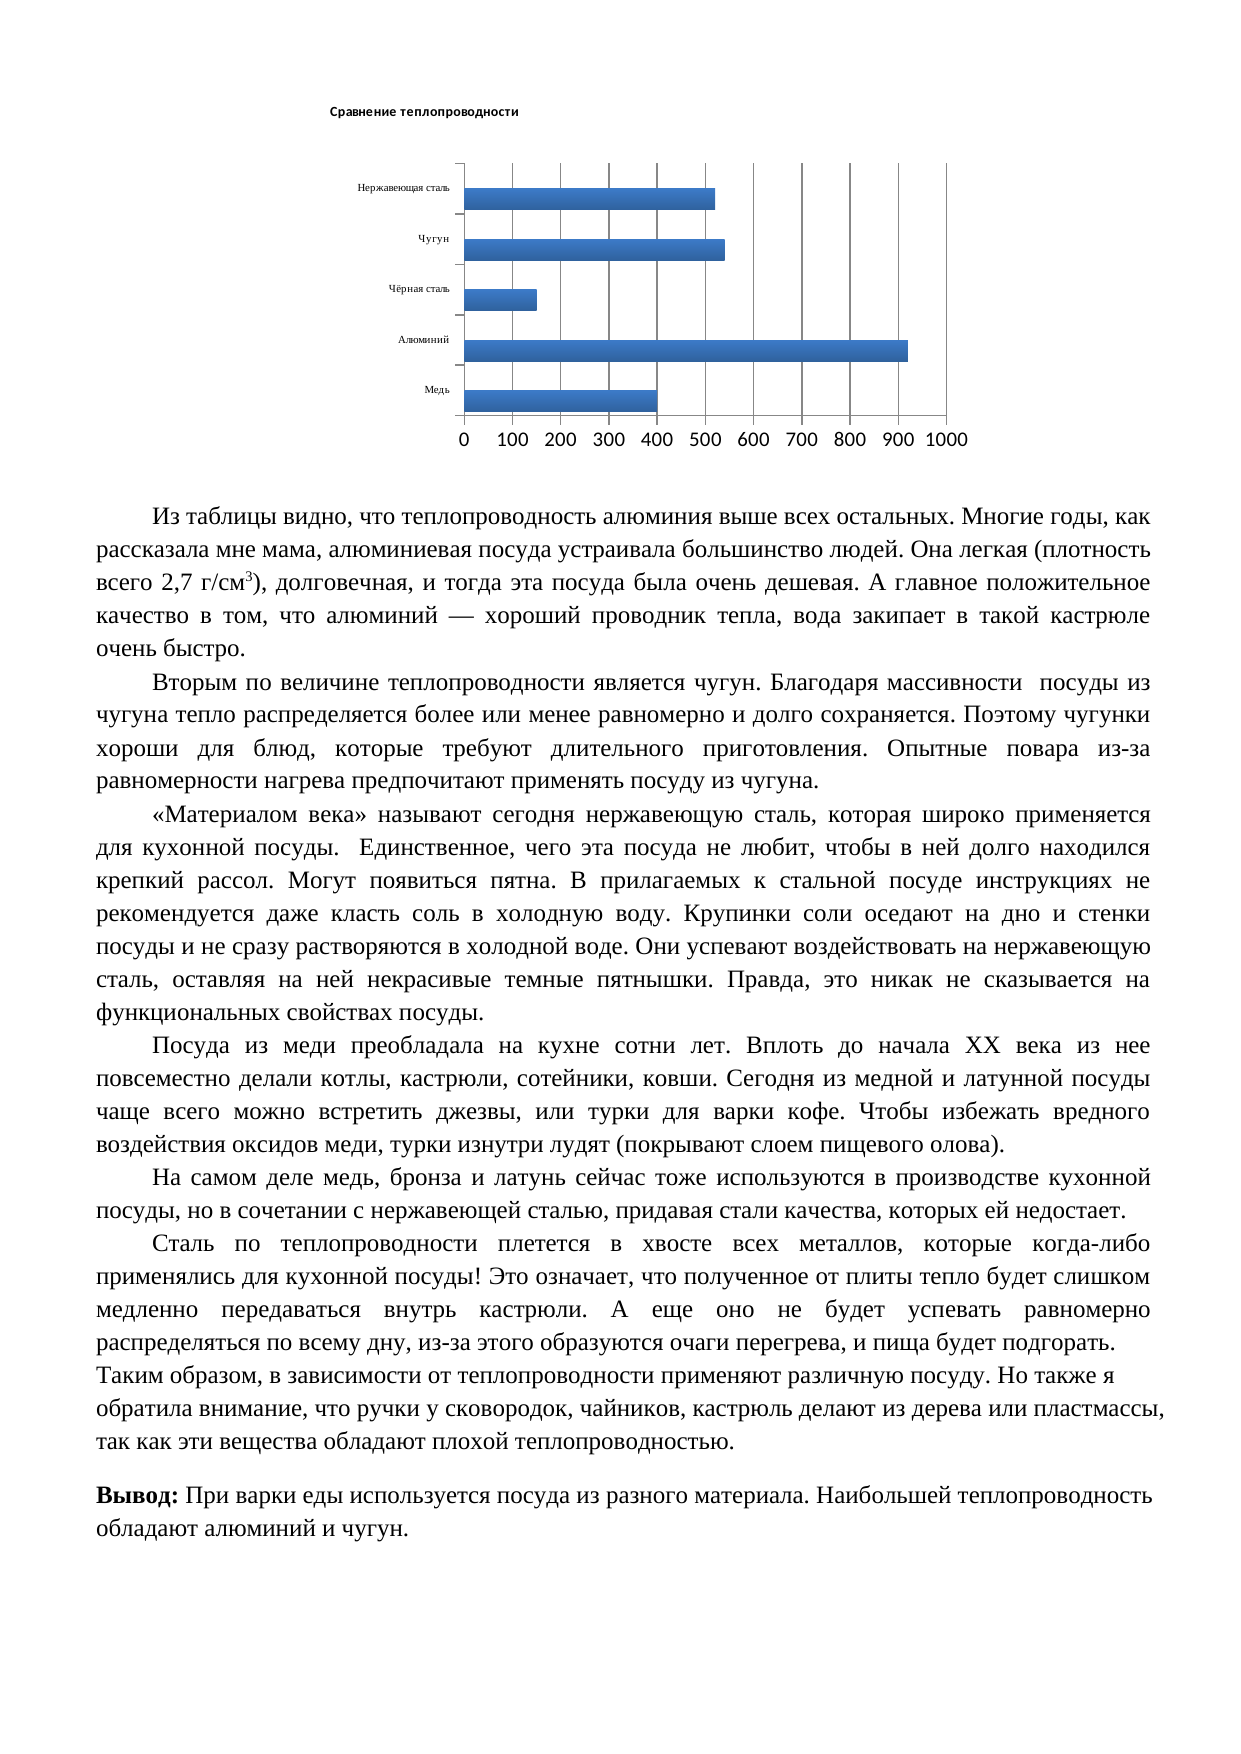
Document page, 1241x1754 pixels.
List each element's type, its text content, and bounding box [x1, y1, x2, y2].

text Сталь по теплопроводности плетется в хвосте всех металлов, которые когда-либо применялись для кухонной посуды! Это означает, что полученное от плиты тепло будет слишком медленно передаваться внутрь кастрюли. А еще оно не будет успевать равномерно распределяться по всему дну, из-за этого образуются очаги перегрева, и пища будет подгорать. [96, 1228, 1152, 1356]
text Таким образом, в зависимости от теплопроводности применяют различную посуду. Но также я обратила внимание, что ручки у сковородок, чайников, кастрюль делают из дерева или пластмассы, так как эти вещества обладают плохой теплопроводностью. [96, 1360, 1171, 1455]
text «Материалом века» называют сегодня нержавеющую сталь, которая широко применяется для кухонной посуды. Единственное, чего эта посуда не любит, чтобы в ней долго находился крепкий рассол. Могут появиться пятна. В прилагаемых к стальной посуде инструкциях не рекомендуется даже класть соль в холодную воду. Крупинки соли оседают на дно и стенки посуды и не сразу растворяются в холодной воде. Они успевают воздействовать на нержавеющую сталь, оставляя на ней некрасивые темные пятнышки. Правда, это никак не сказывается на функциональных свойствах посуды. [96, 799, 1152, 1026]
text Из таблицы видно, что теплопроводность алюминия выше всех остальных. Многие годы, как рассказала мне мама, алюминиевая посуда устраивала большинство людей. Она легкая (плотность всего 2,7 г/см3), долговечная, и тогда эта посуда была очень дешевая. А главное положительное качество в том, что алюминий — хороший проводник тепла, вода закипает в такой кастрюле очень быстро. [96, 501, 1152, 662]
text Вторым по величине теплопроводности является чугун. Благодаря массивности посуды из чугуна тепло распределяется более или менее равномерно и долго сохраняется. Поэтому чугунки хороши для блюд, которые требуют длительного приготовления. Опытные повара из-за равномерности нагрева предпочитают применять посуду из чугуна. [96, 667, 1152, 794]
text Вывод: При варки еды используется посуда из разного материала. Наибольшей теплопроводность обладают алюминий и чугун. [96, 1480, 1171, 1542]
text Посуда из меди преобладала на кухне сотни лет. Вплоть до начала XX века из нее повсеместно делали котлы, кастрюли, сотейники, ковши. Сегодня из медной и латунной посуды чаще всего можно встретить джезвы, или турки для варки кофе. Чтобы избежать вредного воздействия оксидов меди, турки изнутри лудят (покрывают слоем пищевого олова). [96, 1030, 1152, 1158]
text На самом деле медь, бронза и латунь сейчас тоже используются в производстве кухонной посуды, но в сочетании с нержавеющей сталью, придавая стали качества, которых ей недостает. [96, 1162, 1152, 1224]
